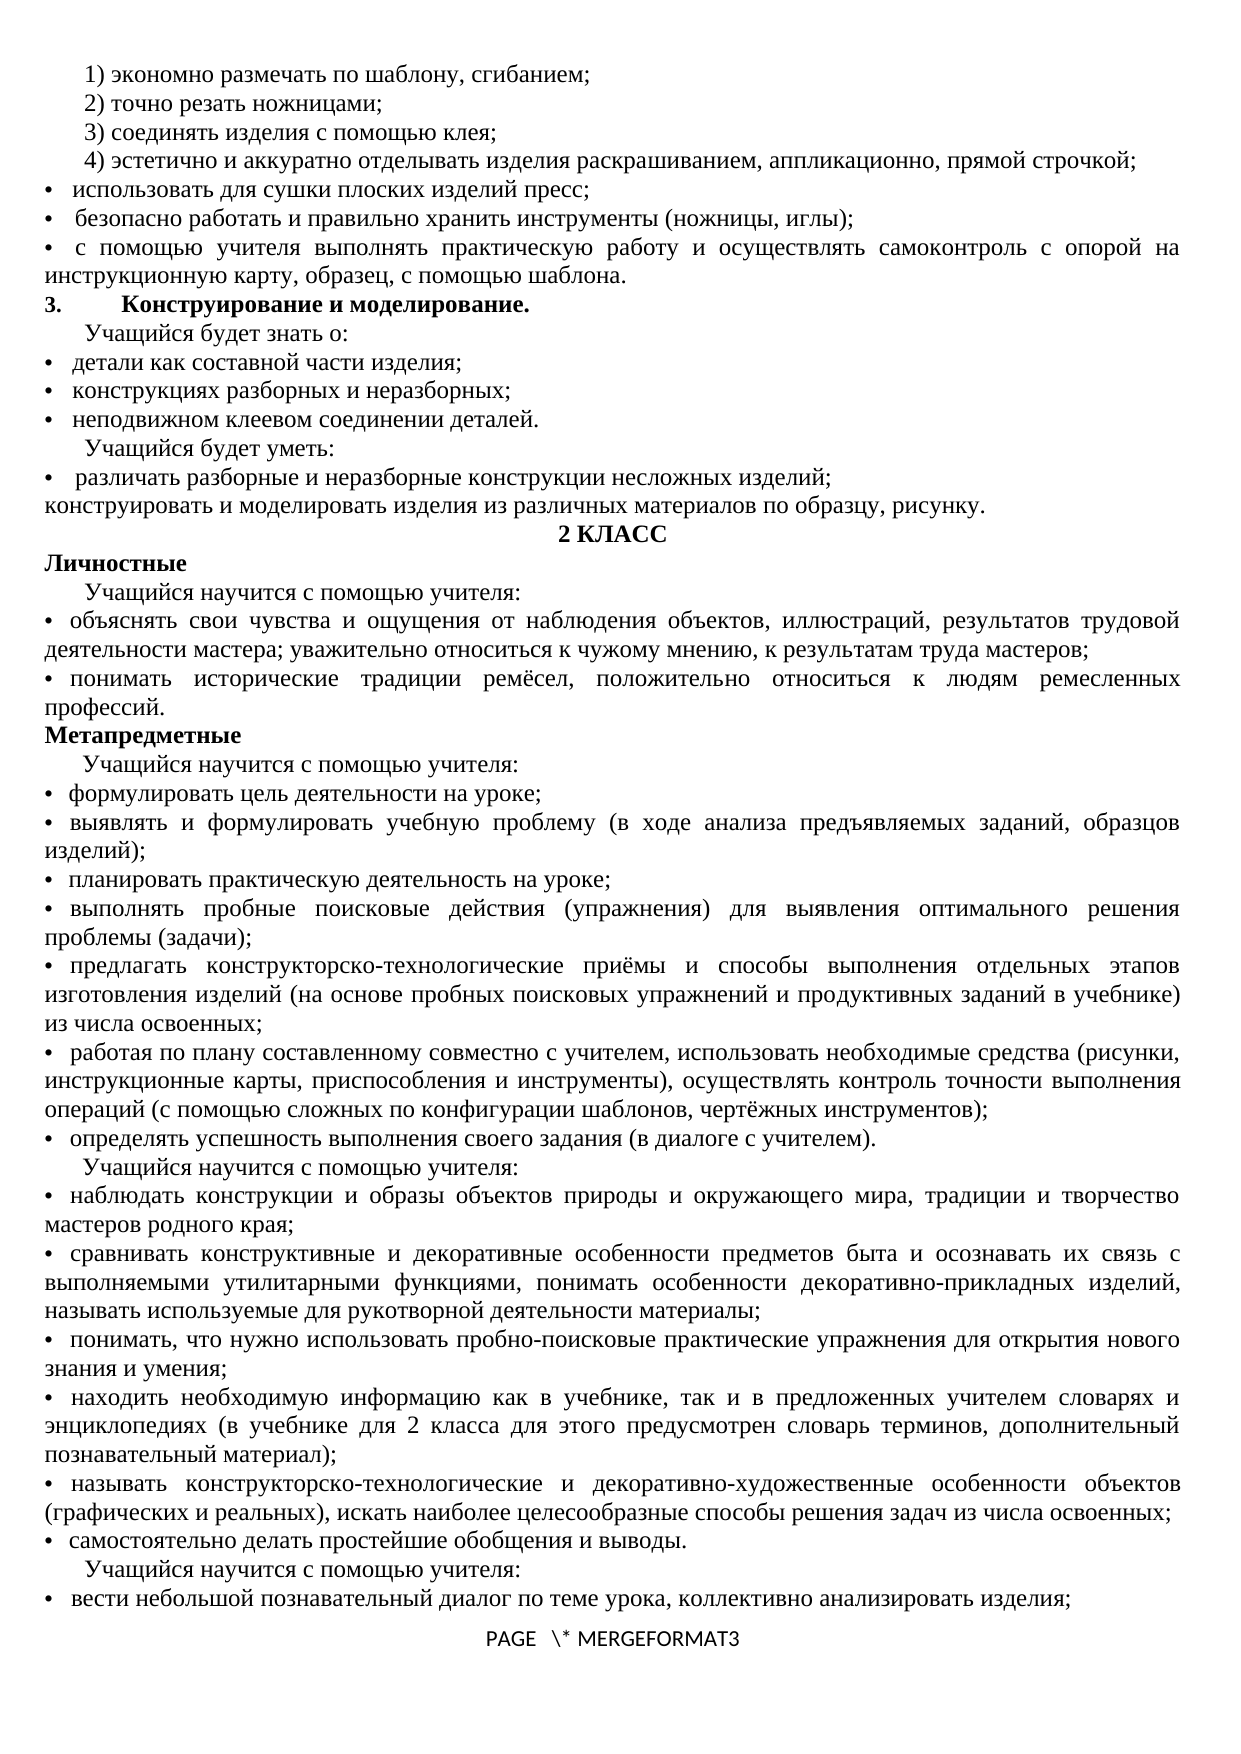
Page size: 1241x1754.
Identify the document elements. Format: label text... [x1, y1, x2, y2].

list понимать исторические традиции ремёсел, положительно относиться к людям ремесленных профессий. [44, 663, 1181, 720]
list формулировать цель деятельности на уроке; [44, 778, 1181, 807]
text Учащийся научится с помощью учителя: [44, 1554, 1181, 1583]
list самостоятельно делать простейшие обобщения и выводы. [44, 1525, 1181, 1554]
list определять успешность выполнения своего задания (в диалоге с учителем). [44, 1123, 1181, 1152]
list наблюдать конструкции и образы объектов природы и окружающего мира, традиции и творчество мастеров родного края; [44, 1180, 1181, 1238]
text 1) экономно размечать по шаблону, сгибанием; [84, 59, 1181, 88]
text конструировать и моделировать изделия из различных материалов по образцу, рисунку. [44, 490, 1181, 519]
list с помощью учителя выполнять практическую работу и осуществлять самоконтроль с опорой на инструкционную карту, образец, с помощью шаблона. [44, 232, 1181, 289]
list работая по плану составленному совместно с учителем, использовать необходимые средства (рисунки, инструкционные карты, приспособления и инструменты), осуществлять контроль точности выполнения операций (с помощью сложных по конфигурации шаблонов, чертёжных инструментов); [44, 1037, 1181, 1123]
list планировать практическую деятельность на уроке; [44, 864, 1181, 893]
text Учащийся научится с помощью учителя: [82, 749, 1181, 778]
text Личностные [44, 548, 1181, 577]
text 2 КЛАСС [44, 519, 1181, 548]
list Конструирование и моделирование. [44, 289, 1181, 318]
list объяснять свои чувства и ощущения от наблюдения объектов, иллюстраций, результатов трудовой деятельности мастера; уважительно относиться к чужому мнению, к результатам труда мастеров; [44, 605, 1181, 663]
list конструкциях разборных и неразборных; [44, 375, 1181, 404]
text Учащийся будет знать о: [84, 318, 1181, 347]
text 2) точно резать ножницами; [84, 88, 1181, 117]
list неподвижном клеевом соединении деталей. [44, 404, 1181, 433]
text Учащийся научится с помощью учителя: [84, 577, 1181, 605]
list находить необходимую информацию как в учебнике, так и в предложенных учителем словарях и энциклопедиях (в учебнике для 2 класса для этого предусмотрен словарь терминов, дополнительный познавательный материал); [44, 1382, 1181, 1468]
list выполнять пробные поисковые действия (упражнения) для выявления оптимального решения проблемы (задачи); [44, 893, 1181, 950]
list различать разборные и неразборные конструкции несложных изделий; [44, 462, 1181, 490]
text Учащийся будет уметь: [84, 433, 1181, 462]
list безопасно работать и правильно хранить инструменты (ножницы, иглы); [44, 203, 1181, 232]
list выявлять и формулировать учебную проблему (в ходе анализа предъявляемых заданий, образцов изделий); [44, 807, 1181, 864]
list детали как составной части изделия; [44, 347, 1181, 375]
list понимать, что нужно использовать пробно-поисковые практические упражнения для открытия нового знания и умения; [44, 1324, 1181, 1382]
list вести небольшой познавательный диалог по теме урока, коллективно анализировать изделия; [44, 1583, 1181, 1612]
text Учащийся научится с помощью учителя: [82, 1152, 1181, 1180]
text Метапредметные [44, 720, 1181, 749]
text 4) эстетично и аккуратно отделывать изделия раскрашиванием, аппликационно, прямой строчкой; [44, 145, 1181, 174]
list сравнивать конструктивные и декоративные особенности предметов быта и осознавать их связь с выполняемыми утилитарными функциями, понимать особенности декоративно-прикладных изделий, называть используемые для рукотворной деятельности материалы; [44, 1238, 1181, 1324]
list называть конструкторско-технологические и декоративно-художественные особенности объектов (графических и реальных), искать наиболее целесообразные способы решения задач из числа освоенных; [44, 1468, 1181, 1525]
list предлагать конструкторско-технологические приёмы и способы выполнения отдельных этапов изготовления изделий (на основе пробных поисковых упражнений и продуктивных заданий в учебнике) из числа освоенных; [44, 950, 1181, 1037]
text 3) соединять изделия с помощью клея; [84, 117, 1181, 145]
list использовать для сушки плоских изделий пресс; [44, 174, 1181, 203]
